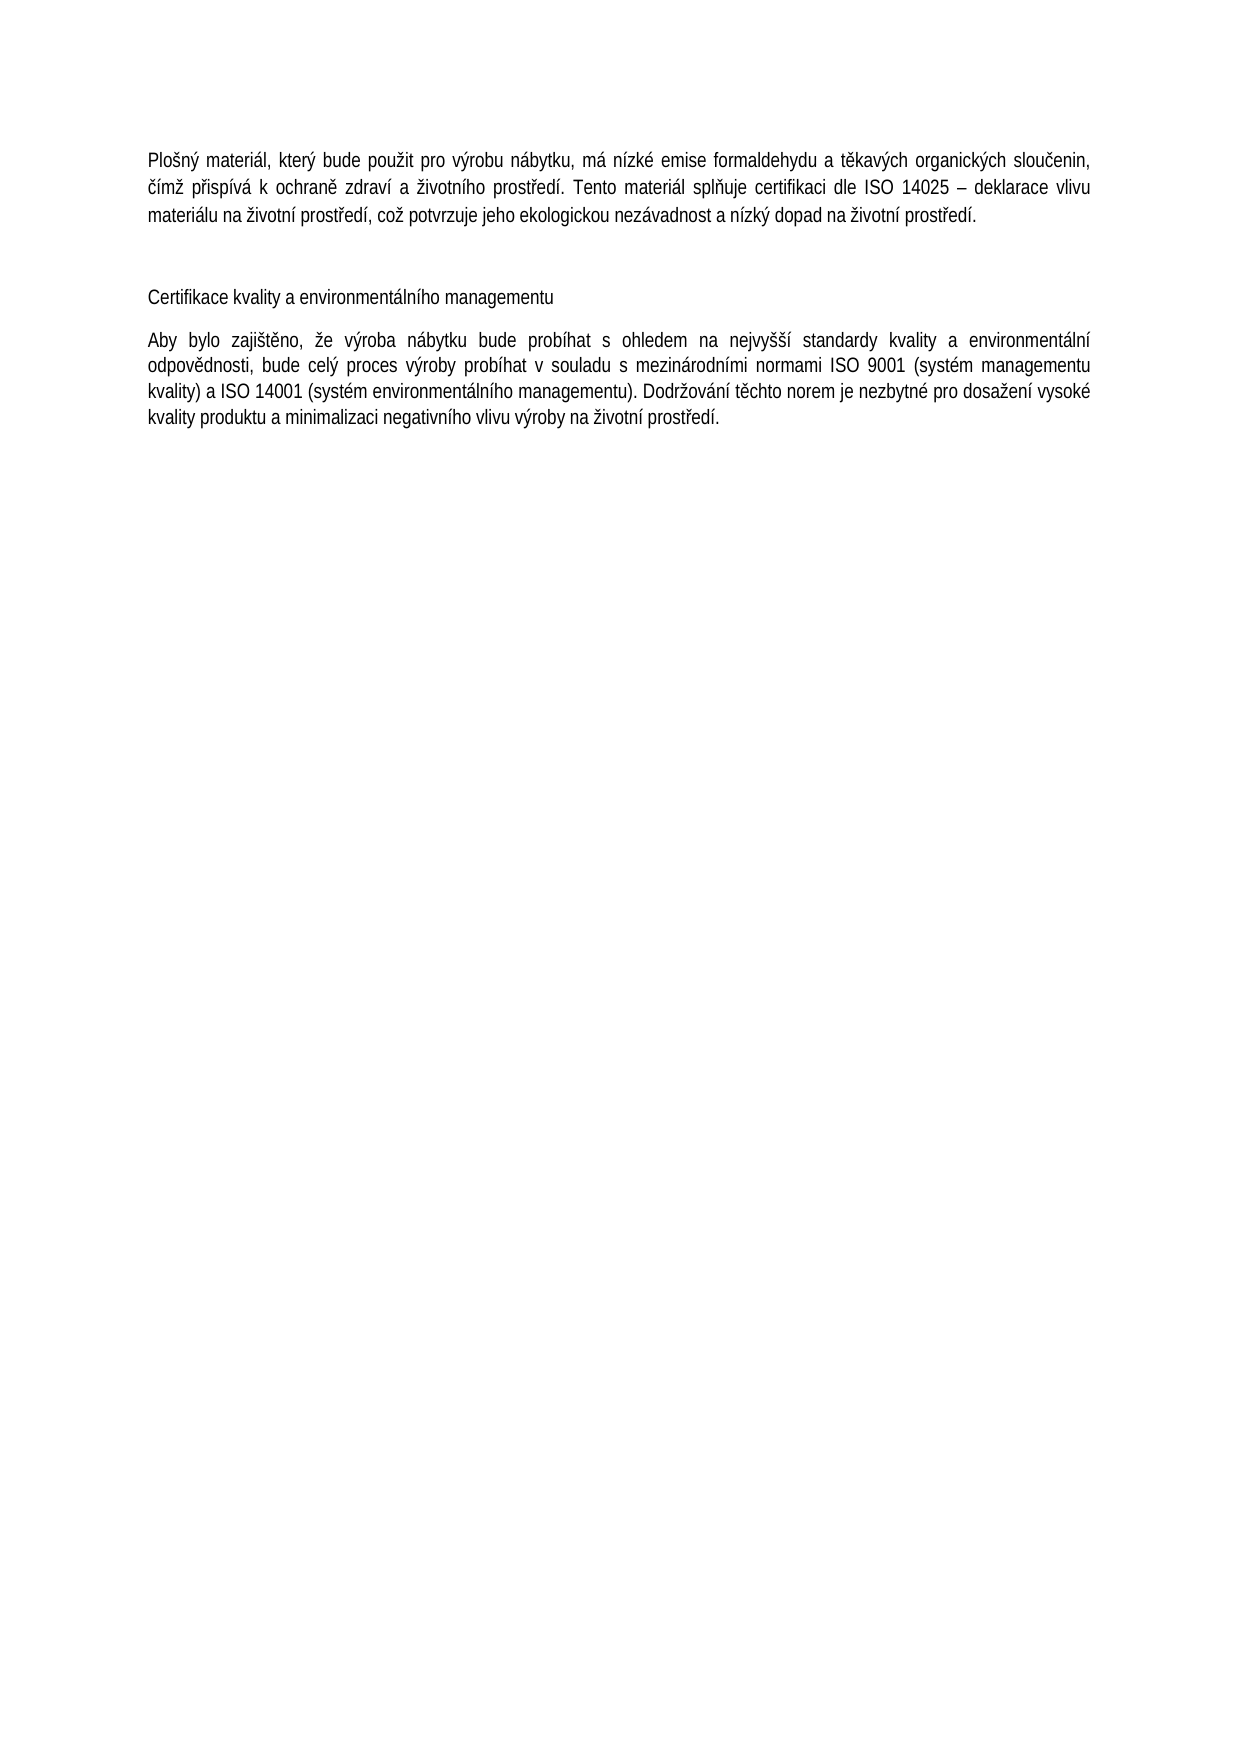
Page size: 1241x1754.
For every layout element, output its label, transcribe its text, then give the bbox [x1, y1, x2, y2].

text Plošný materiál, který bude použit pro výrobu nábytku, má nízké emise formaldehydu a těkavých organických sloučenin, čímž přispívá k ochraně zdraví a životního prostředí. Tento materiál splňuje certifikaci dle ISO 14025 – deklarace vlivu materiálu na životní prostředí, což potvrzuje jeho ekologickou nezávadnost a nízký dopad na životní prostředí. [148, 148, 1093, 227]
text Certifikace kvality a environmentálního managementu [148, 285, 1093, 309]
text Aby bylo zajištěno, že výroba nábytku bude probíhat s ohledem na nejvyšší standardy kvality a environmentální odpovědnosti, bude celý proces výroby probíhat v souladu s mezinárodními normami ISO 9001 (systém managementu kvality) a ISO 14001 (systém environmentálního managementu). Dodržování těchto norem je nezbytné pro dosažení vysoké kvality produktu a minimalizaci negativního vlivu výroby na životní prostředí. [148, 328, 1093, 429]
